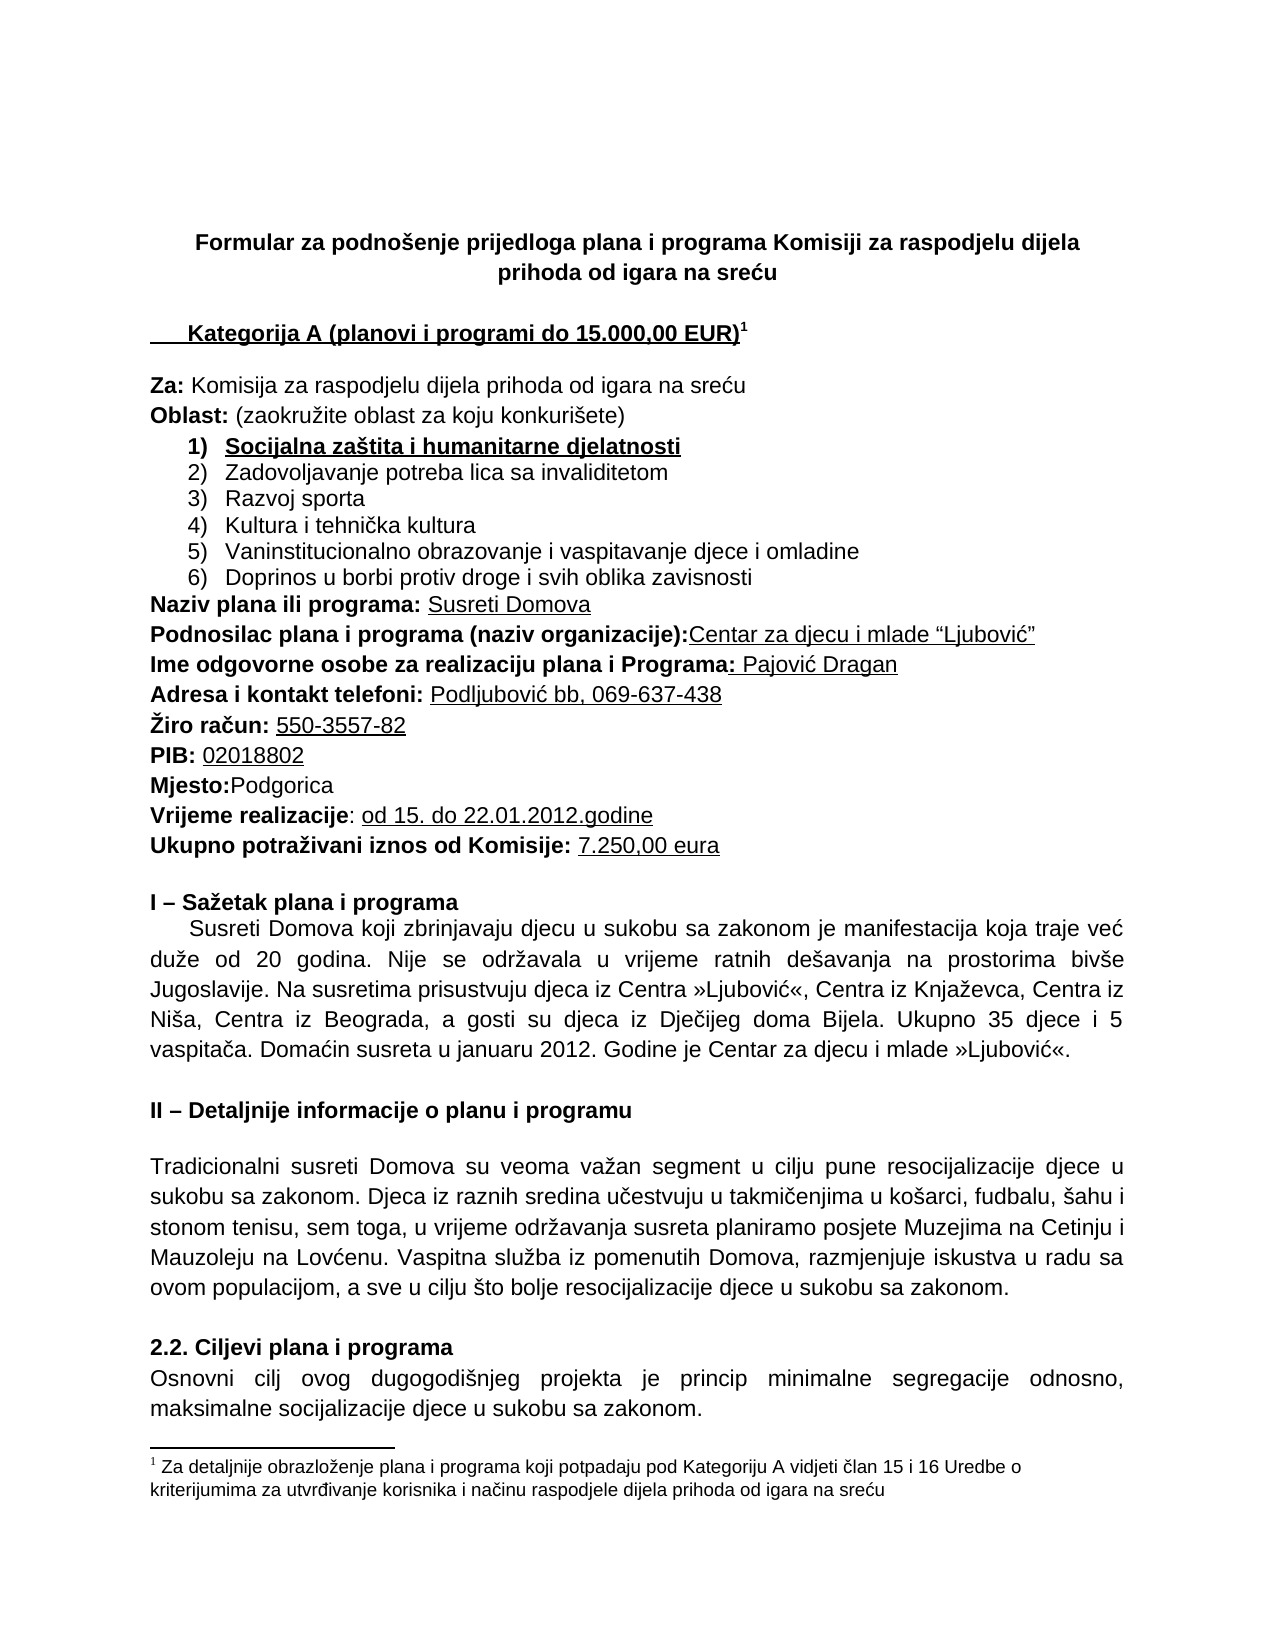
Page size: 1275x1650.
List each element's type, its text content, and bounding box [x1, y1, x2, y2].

text Naziv plana ili programa: Susreti Domova [150, 591, 1125, 617]
text PIB: 02018802 [150, 742, 1125, 768]
subtitle I – Sažetak plana i programa [150, 889, 1125, 915]
text Žiro račun: 550-3557-82 [150, 712, 1125, 738]
list Razvoj sporta [187, 485, 1125, 512]
text Podnosilac plana i programa (naziv organizacije):Centar za djecu i mlade “Ljubović” [150, 621, 1125, 647]
text Susreti Domova koji zbrinjavaju djecu u sukobu sa zakonom je manifestacija koja traje već duže od 20 godina. Nije se održavala u vrijeme ratnih dešavanja na prostorima bivše Jugoslavije. Na susretima prisustvuju djeca iz Centra »Ljubović«, Centra iz Knjaževca, Centra iz Niša, Centra iz Beograda, a gosti su djeca iz Dječijeg doma Bijela. Ukupno 35 djece i 5 vaspitača. Domaćin susreta u januaru 2012. Godine je Centar za djecu i mlade »Ljubović«. [150, 915, 1125, 1062]
text 2.2. Ciljevi plana i programa [150, 1334, 1125, 1361]
subtitle II – Detaljnije informacije o planu i programu [150, 1097, 1125, 1123]
text Osnovni cilj ovog dugogodišnjeg projekta je princip minimalne segregacije odnosno, maksimalne socijalizacije djece u sukobu sa zakonom. [150, 1364, 1125, 1421]
list Doprinos u borbi protiv droge i svih oblika zavisnosti [187, 564, 1125, 591]
text Oblast: (zaokružite oblast za koju konkurišete) [150, 402, 1125, 429]
text Tradicionalni susreti Domova su veoma važan segment u cilju pune resocijalizacije djece u sukobu sa zakonom. Djeca iz raznih sredina učestvuju u takmičenjima u košarci, fudbalu, šahu i stonom tenisu, sem toga, u vrijeme održavanja susreta planiramo posjete Muzejima na Cetinju i Mauzoleju na Lovćenu. Vaspitna služba iz pomenutih Domova, razmjenjuje iskustva u radu sa ovom populacijom, a sve u cilju što bolje resocijalizacije djece u sukobu sa zakonom. [150, 1153, 1125, 1300]
text Adresa i kontakt telefoni: Podljubović bb, 069-637-438 [150, 681, 1125, 708]
list Kultura i tehnička kultura [187, 512, 1125, 538]
text Vrijeme realizacije: od 15. do 22.01.2012.godine [150, 802, 1125, 828]
list Vaninstitucionalno obrazovanje i vaspitavanje djece i omladine [187, 538, 1125, 564]
text Mjesto:Podgorica [150, 772, 1125, 798]
text Ukupno potraživani iznos od Komisije: 7.250,00 eura [150, 832, 1125, 859]
list Socijalna zaštita i humanitarne djelatnosti [187, 433, 1125, 459]
list Kategorija A (planovi i programi do 15.000,00 EUR) [150, 319, 1125, 346]
text Za: Komisija za raspodjelu dijela prihoda od igara na sreću [150, 372, 1125, 398]
list Zadovoljavanje potreba lica sa invaliditetom [187, 459, 1125, 485]
text Formular za podnošenje prijedloga plana i programa Komisiji za raspodjelu dijela prihoda od igara na sreću [150, 229, 1125, 285]
text Ime odgovorne osobe za realizaciju plana i Programa: Pajović Dragan [150, 651, 1125, 677]
